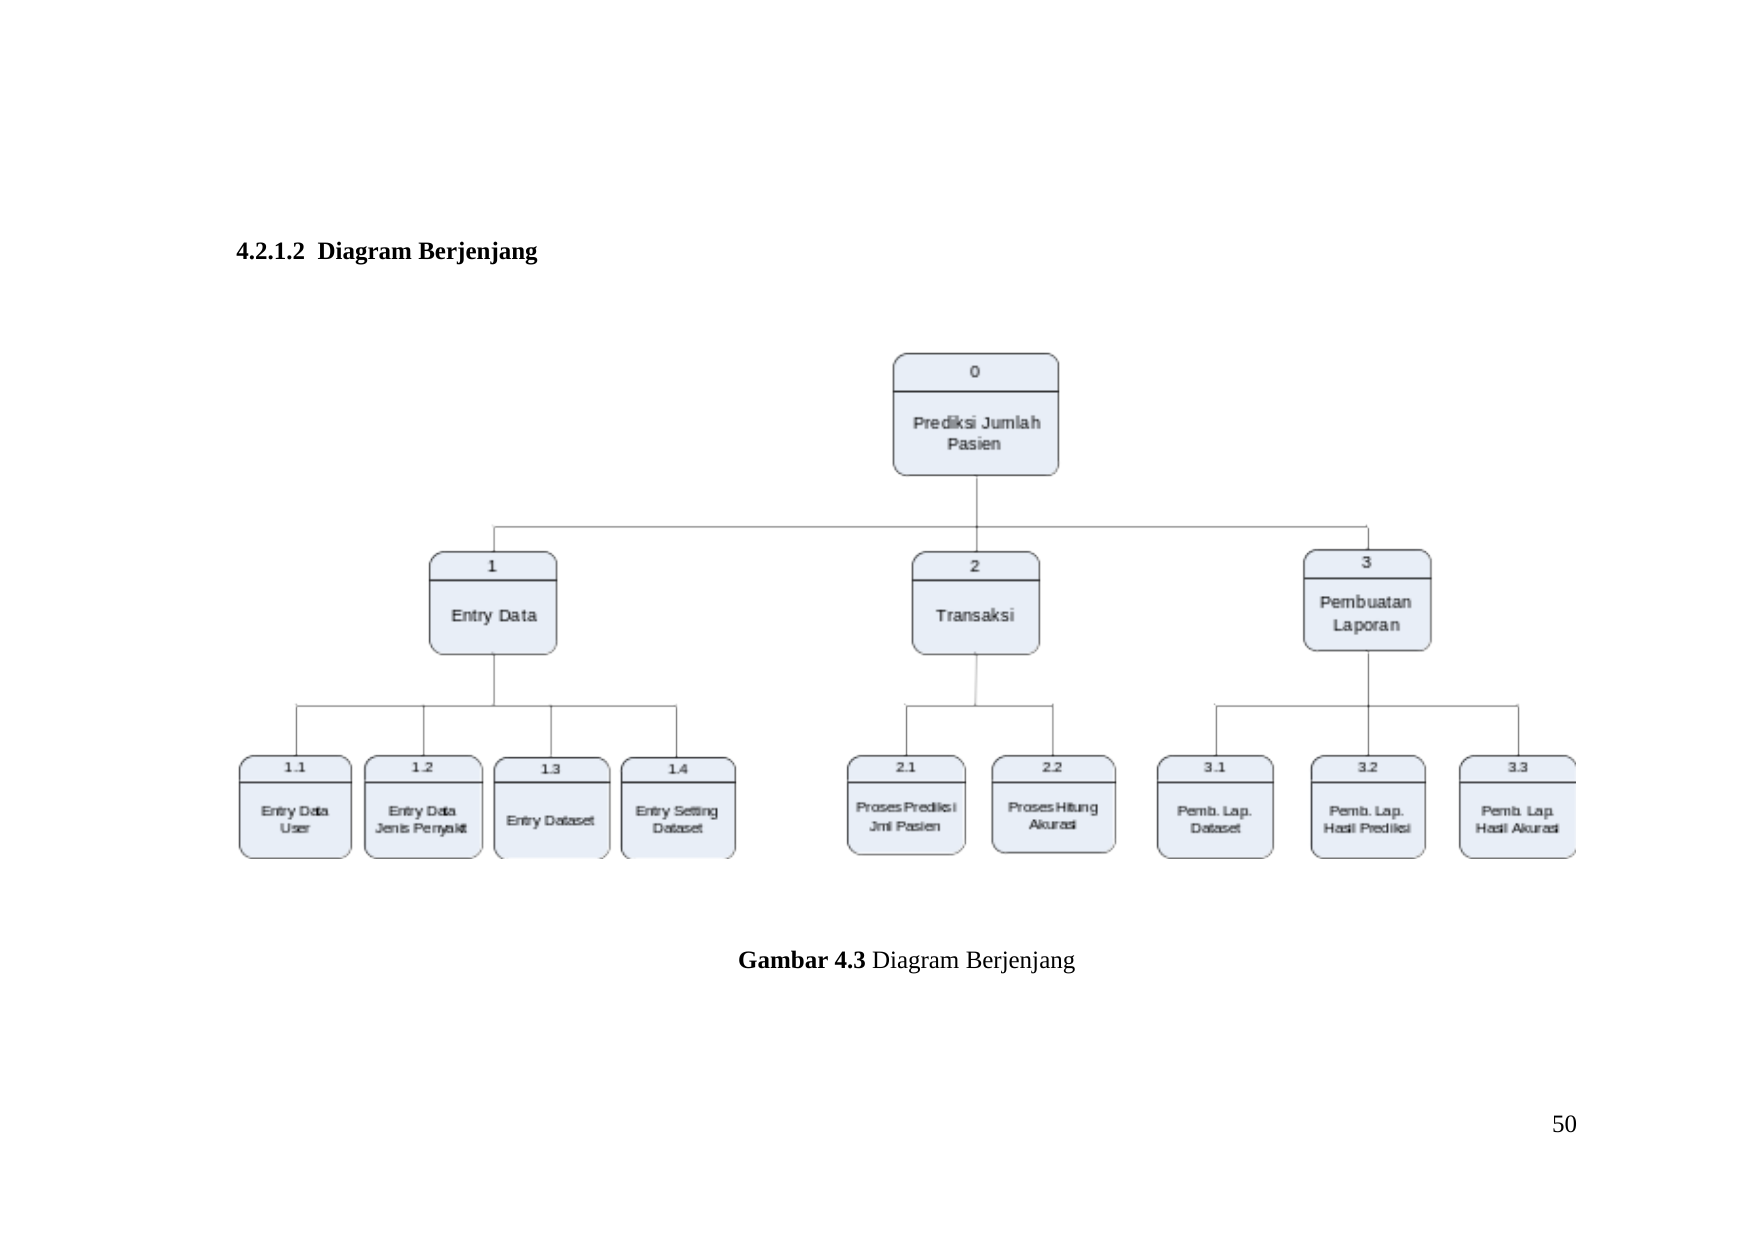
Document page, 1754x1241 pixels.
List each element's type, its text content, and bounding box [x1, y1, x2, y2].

subtitle 4.2.1.2 Diagram Berjenjang [236, 236, 1577, 265]
text Gambar 4.3 Diagram Berjenjang [236, 945, 1577, 974]
